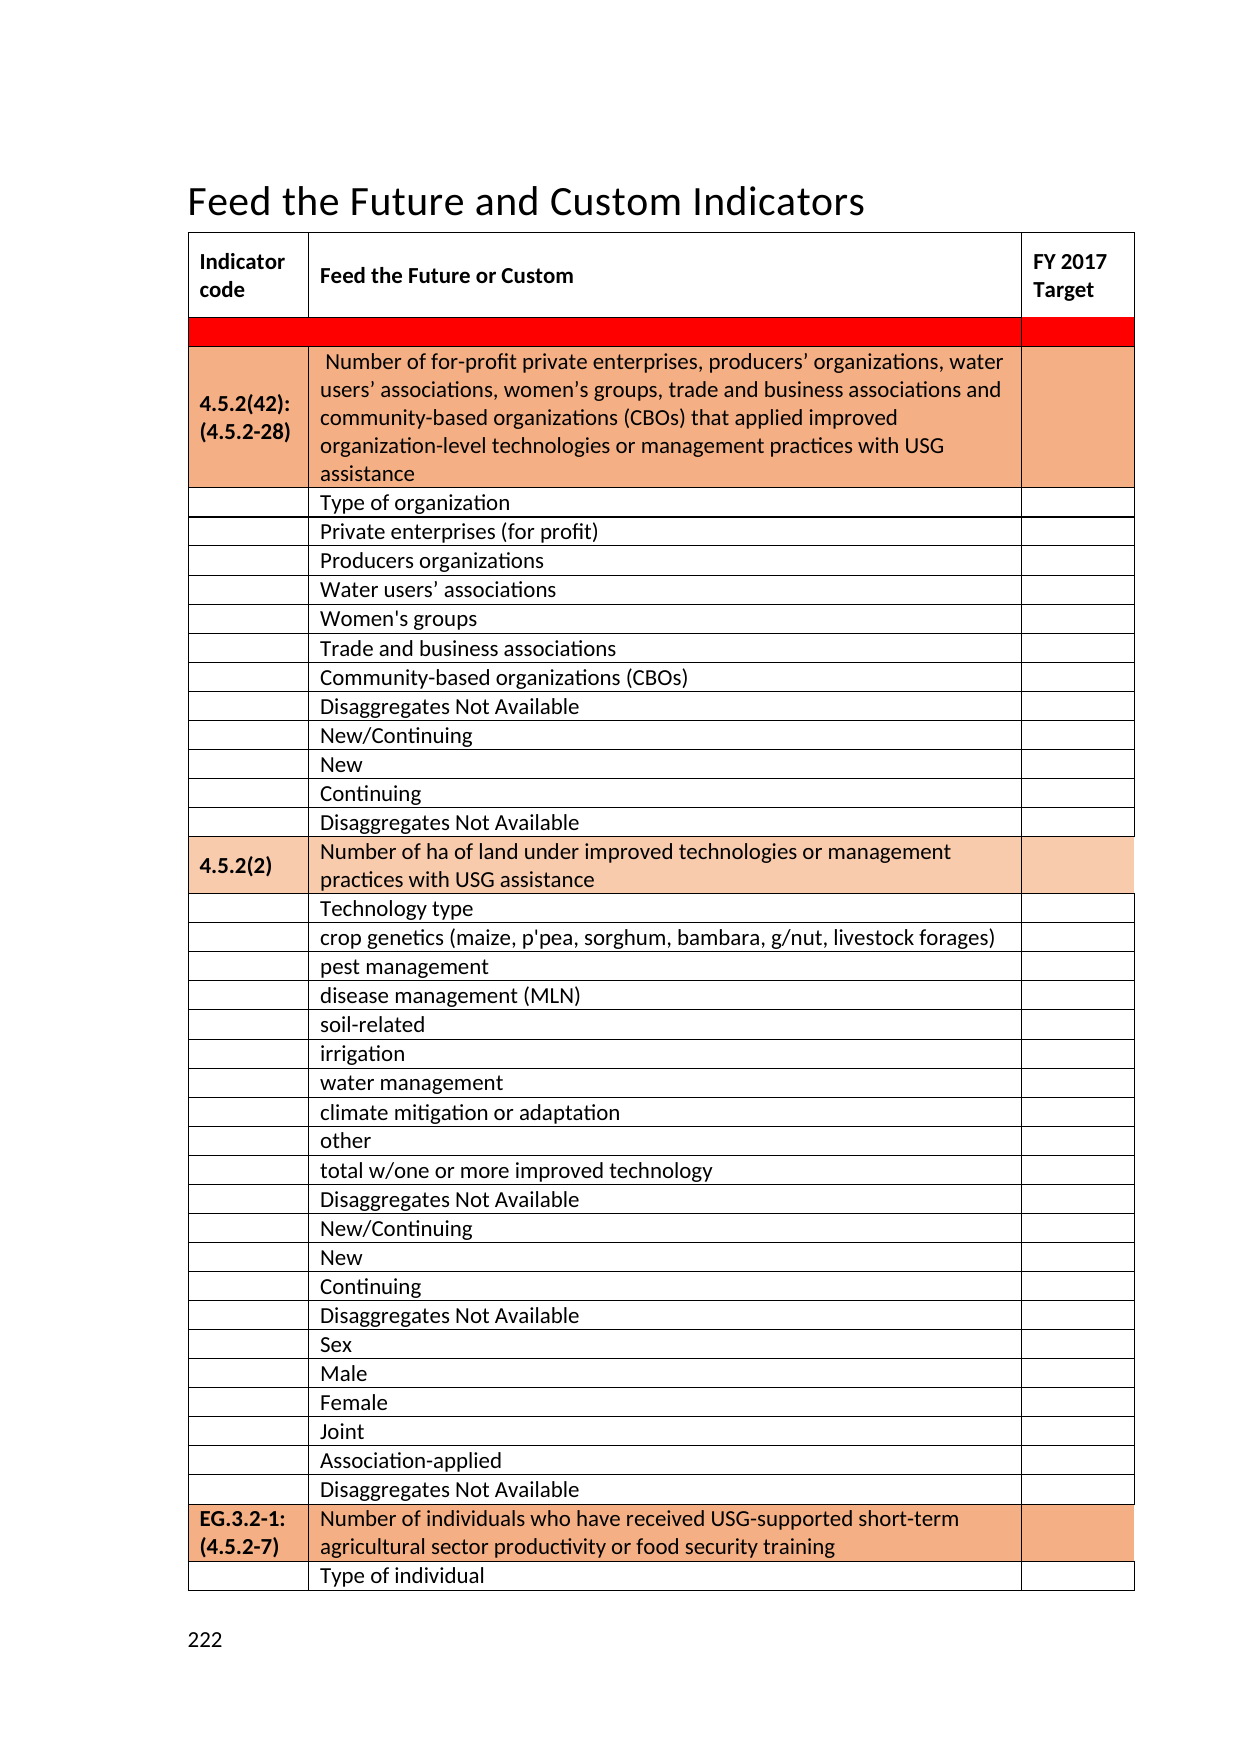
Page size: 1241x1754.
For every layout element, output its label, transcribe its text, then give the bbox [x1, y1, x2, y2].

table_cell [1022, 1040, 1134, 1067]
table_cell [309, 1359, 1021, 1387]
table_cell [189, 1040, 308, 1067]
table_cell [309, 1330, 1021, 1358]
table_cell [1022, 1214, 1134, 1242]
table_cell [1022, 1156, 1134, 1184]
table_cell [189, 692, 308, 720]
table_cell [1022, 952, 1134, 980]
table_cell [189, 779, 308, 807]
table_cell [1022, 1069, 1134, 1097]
subtitle Feed the Future and Custom Indicators [187, 175, 1053, 226]
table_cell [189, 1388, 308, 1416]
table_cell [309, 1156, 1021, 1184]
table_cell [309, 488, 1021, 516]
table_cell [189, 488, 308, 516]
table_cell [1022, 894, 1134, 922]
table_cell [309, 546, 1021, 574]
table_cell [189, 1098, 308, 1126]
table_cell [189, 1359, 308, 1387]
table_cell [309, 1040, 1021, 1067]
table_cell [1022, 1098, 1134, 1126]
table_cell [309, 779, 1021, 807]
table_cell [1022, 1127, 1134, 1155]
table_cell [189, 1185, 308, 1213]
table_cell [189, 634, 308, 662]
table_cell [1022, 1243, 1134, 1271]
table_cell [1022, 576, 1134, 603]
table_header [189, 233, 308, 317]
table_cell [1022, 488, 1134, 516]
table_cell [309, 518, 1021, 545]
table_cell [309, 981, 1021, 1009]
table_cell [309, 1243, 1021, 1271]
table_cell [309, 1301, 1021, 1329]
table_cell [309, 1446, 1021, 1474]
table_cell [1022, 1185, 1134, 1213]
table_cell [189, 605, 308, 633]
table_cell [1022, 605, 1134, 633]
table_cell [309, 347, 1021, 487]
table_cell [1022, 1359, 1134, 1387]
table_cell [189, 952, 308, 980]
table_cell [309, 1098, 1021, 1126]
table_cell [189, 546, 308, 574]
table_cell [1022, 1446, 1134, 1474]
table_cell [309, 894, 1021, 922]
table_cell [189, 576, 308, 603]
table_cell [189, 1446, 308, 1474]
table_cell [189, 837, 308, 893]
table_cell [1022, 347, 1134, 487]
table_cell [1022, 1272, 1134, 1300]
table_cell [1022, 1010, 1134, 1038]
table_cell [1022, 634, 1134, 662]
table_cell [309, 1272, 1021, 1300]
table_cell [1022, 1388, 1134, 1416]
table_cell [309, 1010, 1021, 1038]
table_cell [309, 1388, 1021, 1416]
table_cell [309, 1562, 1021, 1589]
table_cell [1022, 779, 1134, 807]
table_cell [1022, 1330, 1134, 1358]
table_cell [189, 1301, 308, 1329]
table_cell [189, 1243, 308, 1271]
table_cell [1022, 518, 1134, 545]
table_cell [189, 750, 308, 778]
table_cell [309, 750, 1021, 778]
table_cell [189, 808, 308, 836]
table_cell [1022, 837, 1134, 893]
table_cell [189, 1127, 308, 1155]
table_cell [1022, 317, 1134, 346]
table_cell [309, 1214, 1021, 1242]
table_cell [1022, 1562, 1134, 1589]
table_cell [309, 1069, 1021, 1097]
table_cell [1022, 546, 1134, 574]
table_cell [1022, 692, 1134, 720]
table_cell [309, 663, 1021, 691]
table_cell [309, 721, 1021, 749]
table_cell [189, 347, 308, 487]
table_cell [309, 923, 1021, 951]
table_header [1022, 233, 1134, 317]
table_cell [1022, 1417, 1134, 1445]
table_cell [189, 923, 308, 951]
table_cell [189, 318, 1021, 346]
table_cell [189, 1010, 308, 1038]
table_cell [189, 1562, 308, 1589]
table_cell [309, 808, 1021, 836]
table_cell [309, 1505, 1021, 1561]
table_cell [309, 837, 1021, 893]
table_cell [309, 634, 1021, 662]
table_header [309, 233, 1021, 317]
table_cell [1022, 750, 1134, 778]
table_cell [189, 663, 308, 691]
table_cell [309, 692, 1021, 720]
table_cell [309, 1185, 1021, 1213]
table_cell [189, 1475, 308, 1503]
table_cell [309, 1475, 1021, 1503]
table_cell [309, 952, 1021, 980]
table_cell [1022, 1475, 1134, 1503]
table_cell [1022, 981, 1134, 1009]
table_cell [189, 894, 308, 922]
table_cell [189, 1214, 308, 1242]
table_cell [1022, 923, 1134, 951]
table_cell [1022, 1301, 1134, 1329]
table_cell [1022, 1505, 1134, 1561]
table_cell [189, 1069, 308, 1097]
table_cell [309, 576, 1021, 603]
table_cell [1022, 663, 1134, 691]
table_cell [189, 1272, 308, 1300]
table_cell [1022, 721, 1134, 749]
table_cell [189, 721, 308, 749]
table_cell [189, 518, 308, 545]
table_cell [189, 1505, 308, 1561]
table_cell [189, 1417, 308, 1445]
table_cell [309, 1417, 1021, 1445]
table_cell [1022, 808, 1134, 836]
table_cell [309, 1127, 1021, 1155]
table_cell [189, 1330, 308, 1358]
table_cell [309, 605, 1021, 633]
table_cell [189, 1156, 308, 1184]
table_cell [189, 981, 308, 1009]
